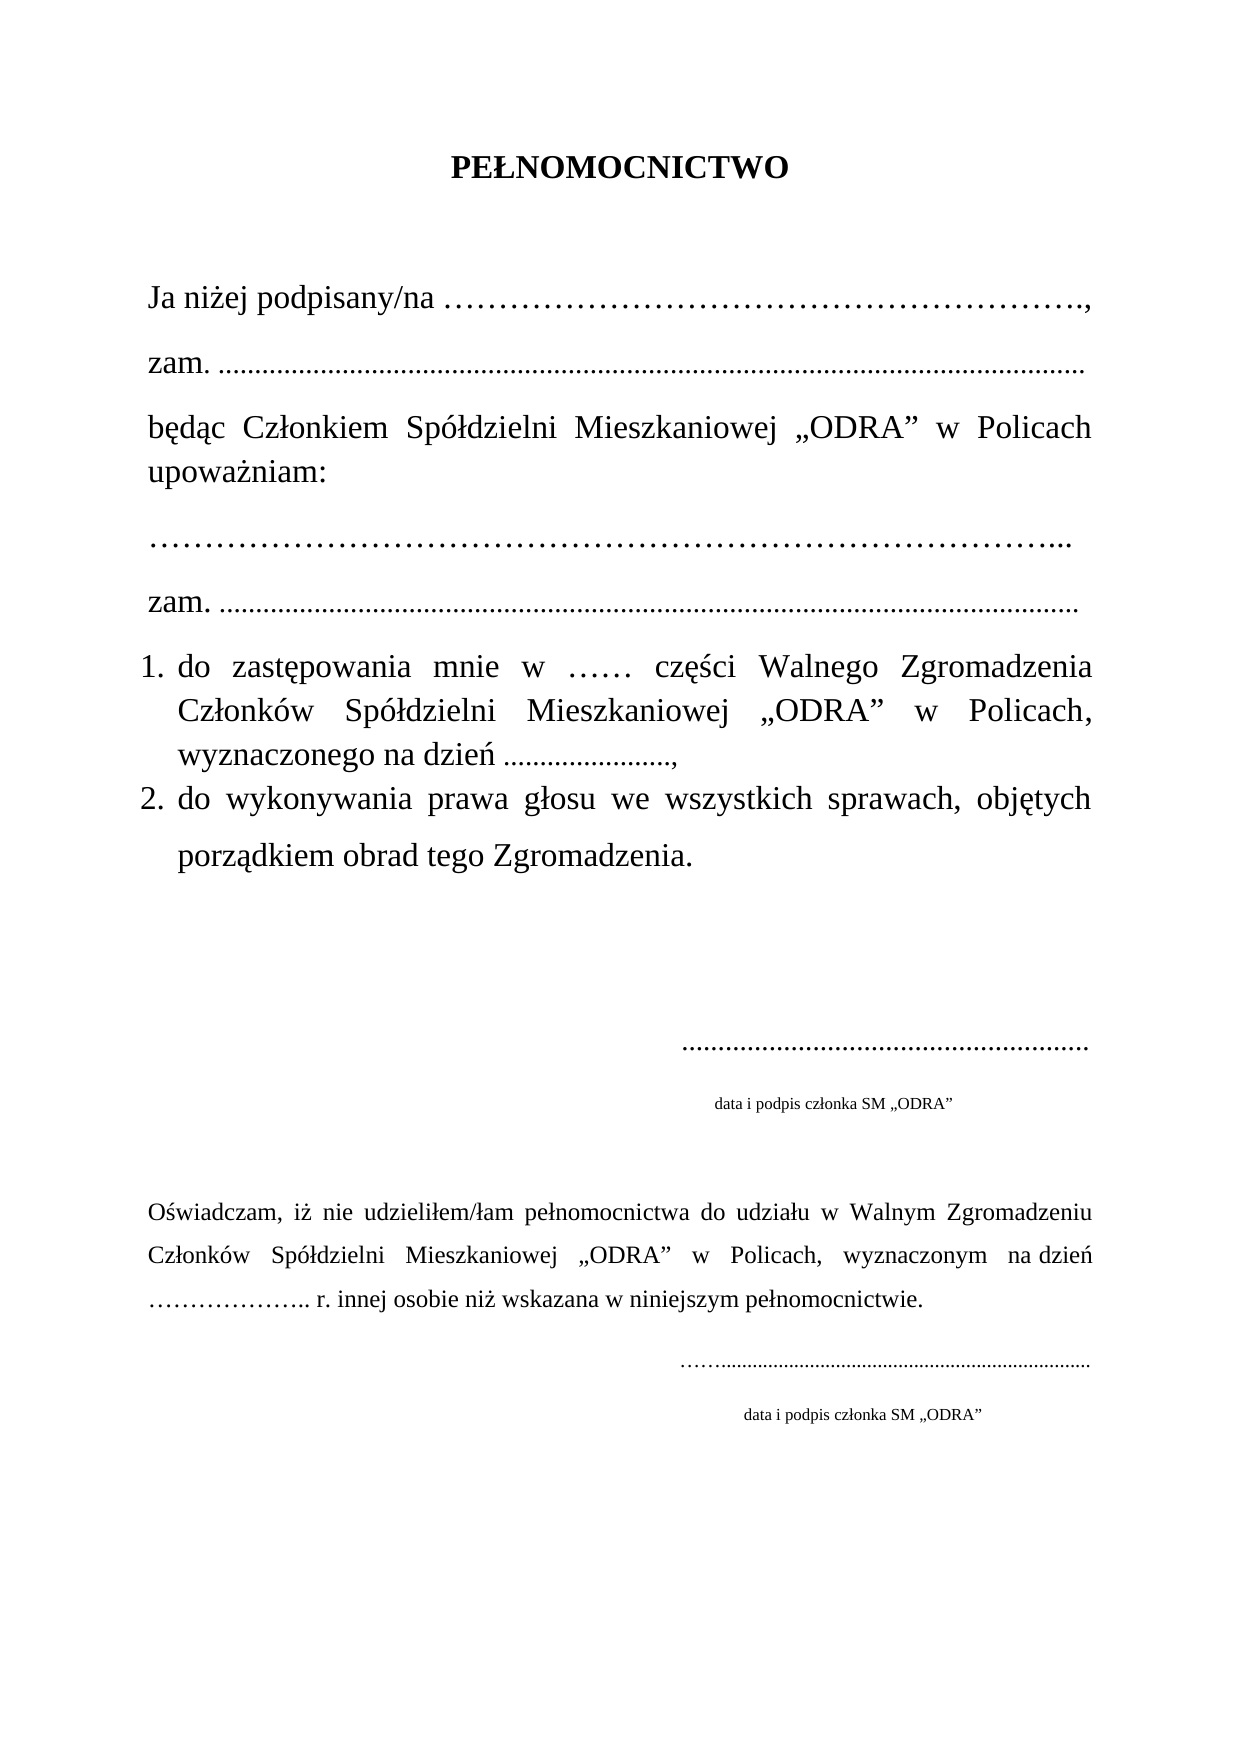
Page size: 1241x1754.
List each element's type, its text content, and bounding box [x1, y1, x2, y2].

text Ja niżej podpisany/na …………………………………………………., [148, 277, 1093, 316]
list do zastępowania mnie w …… części Walnego Zgromadzenia Członków Spółdzielni Mieszkaniowej „ODRA” w Policach, wyznaczonego na dzień ......................., [140, 646, 1093, 772]
text będąc Członkiem Spółdzielni Mieszkaniowej „ODRA” w Policach upoważniam: [148, 407, 1093, 489]
list do wykonywania prawa głosu we wszystkich sprawach, objętych porządkiem obrad tego Zgromadzenia. [140, 778, 1093, 874]
text Oświadczam, iż nie udzieliłem/łam pełnomocnictwa do udziału w Walnym Zgromadzeniu Członków Spółdzielni Mieszkaniowej „ODRA” w Policach, wyznaczonym na dzień ……………….. r. innej osobie niż wskazana w niniejszym pełnomocnictwie. [148, 1197, 1093, 1312]
text ………………………………………………………………………... [148, 516, 1093, 554]
text PEŁNOMOCNICTWO [148, 148, 1093, 186]
text ……....................................................................... [679, 1348, 1093, 1372]
text data i podpis członka SM „ODRA” [605, 1404, 1093, 1438]
text zam. ....................................................................................................................... [148, 342, 1093, 381]
list ........................................................ [185, 1023, 1093, 1056]
text data i podpis członka SM „ODRA” [664, 1094, 1093, 1128]
text zam. ...................................................................................................................... [148, 581, 1093, 619]
